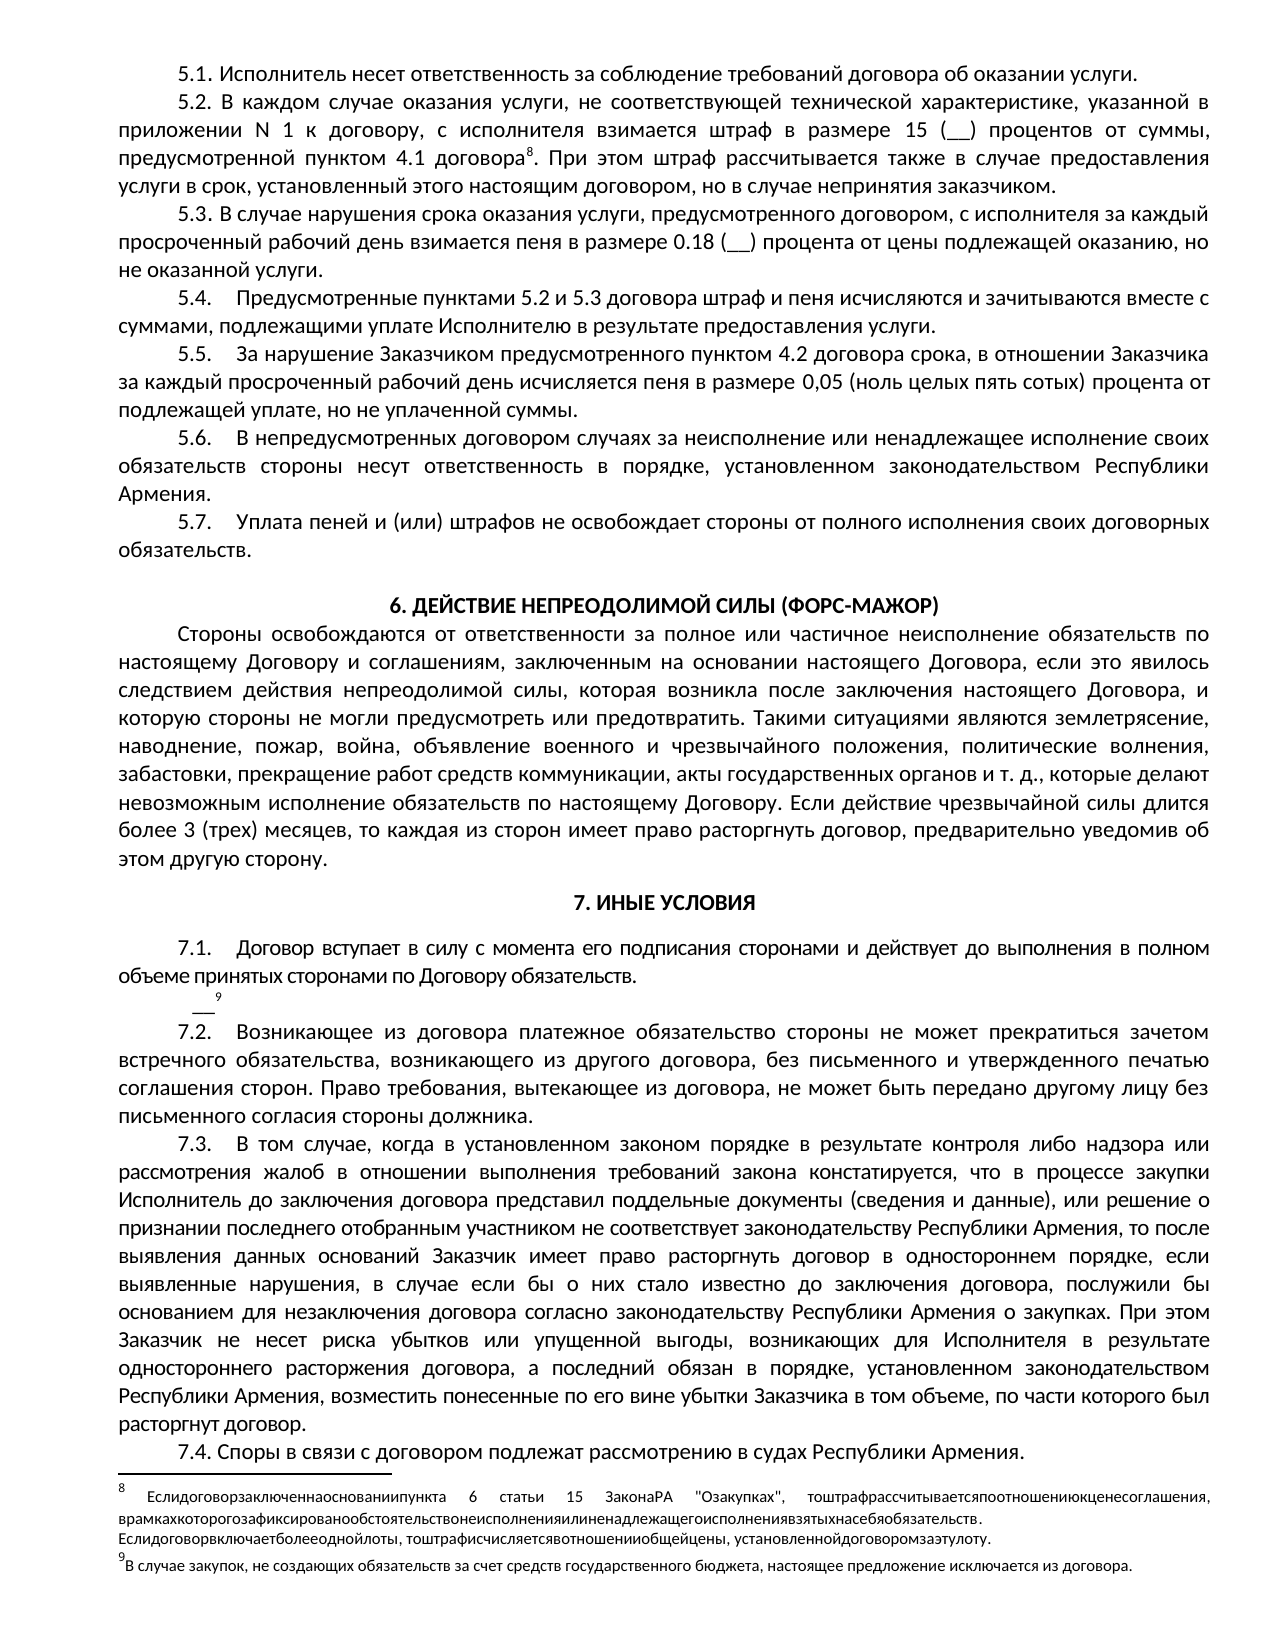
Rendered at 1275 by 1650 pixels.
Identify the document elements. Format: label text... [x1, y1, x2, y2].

text 6. ДЕЙСТВИЕ НЕПРЕОДОЛИМОЙ СИЛЫ (ФОРС-МАЖОР) [118, 591, 1211, 619]
text 5.3․ В случае нарушения срока оказания услуги, предусмотренного договором, с исполнителя за каждый просроченный рабочий день взимается пеня в размере 0.18 (__) процента от цены подлежащей оказанию, но не оказанной услуги. [118, 199, 1211, 283]
text 5.7. Уплата пеней и (или) штрафов не освобождает стороны от полного исполнения своих договорных обязательств. [118, 507, 1211, 563]
text 7.3. В том случае, когда в установленном законом порядке в результате контроля либо надзора или рассмотрения жалоб в отношении выполнения требований закона констатируется, что в процессе закупки Исполнитель до заключения договора представил поддельные документы (сведения и данные), или решение о признании последнего отобранным участником не соответствует законодательству Республики Армения, то после выявления данных оснований Заказчик имеет право расторгнуть договор в одностороннем порядке, если выявленные нарушения, в случае если бы о них стало известно до заключения договора, послужили бы основанием для незаключения договора согласно законодательству Республики Армения о закупках. При этом Заказчик не несет риска убытков или упущенной выгоды, возникающих для Исполнителя в результате одностороннего расторжения договора, а последний обязан в порядке, установленном законодательством Республики Армения, возместить понесенные по его вине убытки Заказчика в том объеме, по части которого был расторгнут договор. [118, 1129, 1211, 1437]
text __ [118, 989, 1211, 1017]
text 5.2. В каждом случае оказания услуги, не соответствующей технической характеристике, указанной в приложении N 1 к договору, с исполнителя взимается штраф в размере 15 (__) процентов от суммы, предусмотренной пунктом 4.1 договора. При этом штраф рассчитывается также в случае предоставления услуги в срок, установленный этого настоящим договором, но в случае непринятия заказчиком. [118, 87, 1211, 199]
text 5.4. Предусмотренные пунктами 5.2 и 5.3 договора штраф и пеня исчисляются и зачитываются вместе с суммами, подлежащими уплате Исполнителю в результате предоставления услуги. [118, 283, 1211, 339]
text 7.4. Споры в связи с договором подлежат рассмотрению в судах Республики Армения. [118, 1437, 1211, 1465]
text 5.1․ Исполнитель несет ответственность за соблюдение требований договора об оказании услуги. [118, 59, 1211, 87]
text 7. ИНЫЕ УСЛОВИЯ [118, 888, 1211, 916]
text 5.5. За нарушение Заказчиком предусмотренного пунктом 4.2 договора срока, в отношении Заказчика за каждый просроченный рабочий день исчисляется пеня в размере 0,05 (ноль целых пять сотых) процента от подлежащей уплате, но не уплаченной суммы. [118, 339, 1211, 423]
text 7.1. Договор вступает в силу с момента его подписания сторонами и действует до выполнения в полном объеме принятых сторонами по Договору обязательств. [118, 933, 1211, 989]
text 5.6. В непредусмотренных договором случаях за неисполнение или ненадлежащее исполнение своих обязательств стороны несут ответственность в порядке, установленном законодательством Республики Армения. [118, 423, 1211, 507]
text Стороны освобождаются от ответственности за полное или частичное неисполнение обязательств по настоящему Договору и соглашениям, заключенным на основании настоящего Договора, если это явилось следствием действия непреодолимой силы, которая возникла после заключения настоящего Договора, и которую стороны не могли предусмотреть или предотвратить. Такими ситуациями являются землетрясение, наводнение, пожар, война, объявление военного и чрезвычайного положения, политические волнения, забастовки, прекращение работ средств коммуникации, акты государственных органов и т. д., которые делают невозможным исполнение обязательств по настоящему Договору. Если действие чрезвычайной силы длится более 3 (трех) месяцев, то каждая из сторон имеет право расторгнуть договор, предварительно уведомив об этом другую сторону. [118, 619, 1211, 872]
text 7.2. Возникающее из договора платежное обязательство стороны не может прекратиться зачетом встречного обязательства, возникающего из другого договора, без письменного и утвержденного печатью соглашения сторон. Право требования, вытекающее из договора, не может быть передано другому лицу без письменного согласия стороны должника. [118, 1017, 1211, 1129]
